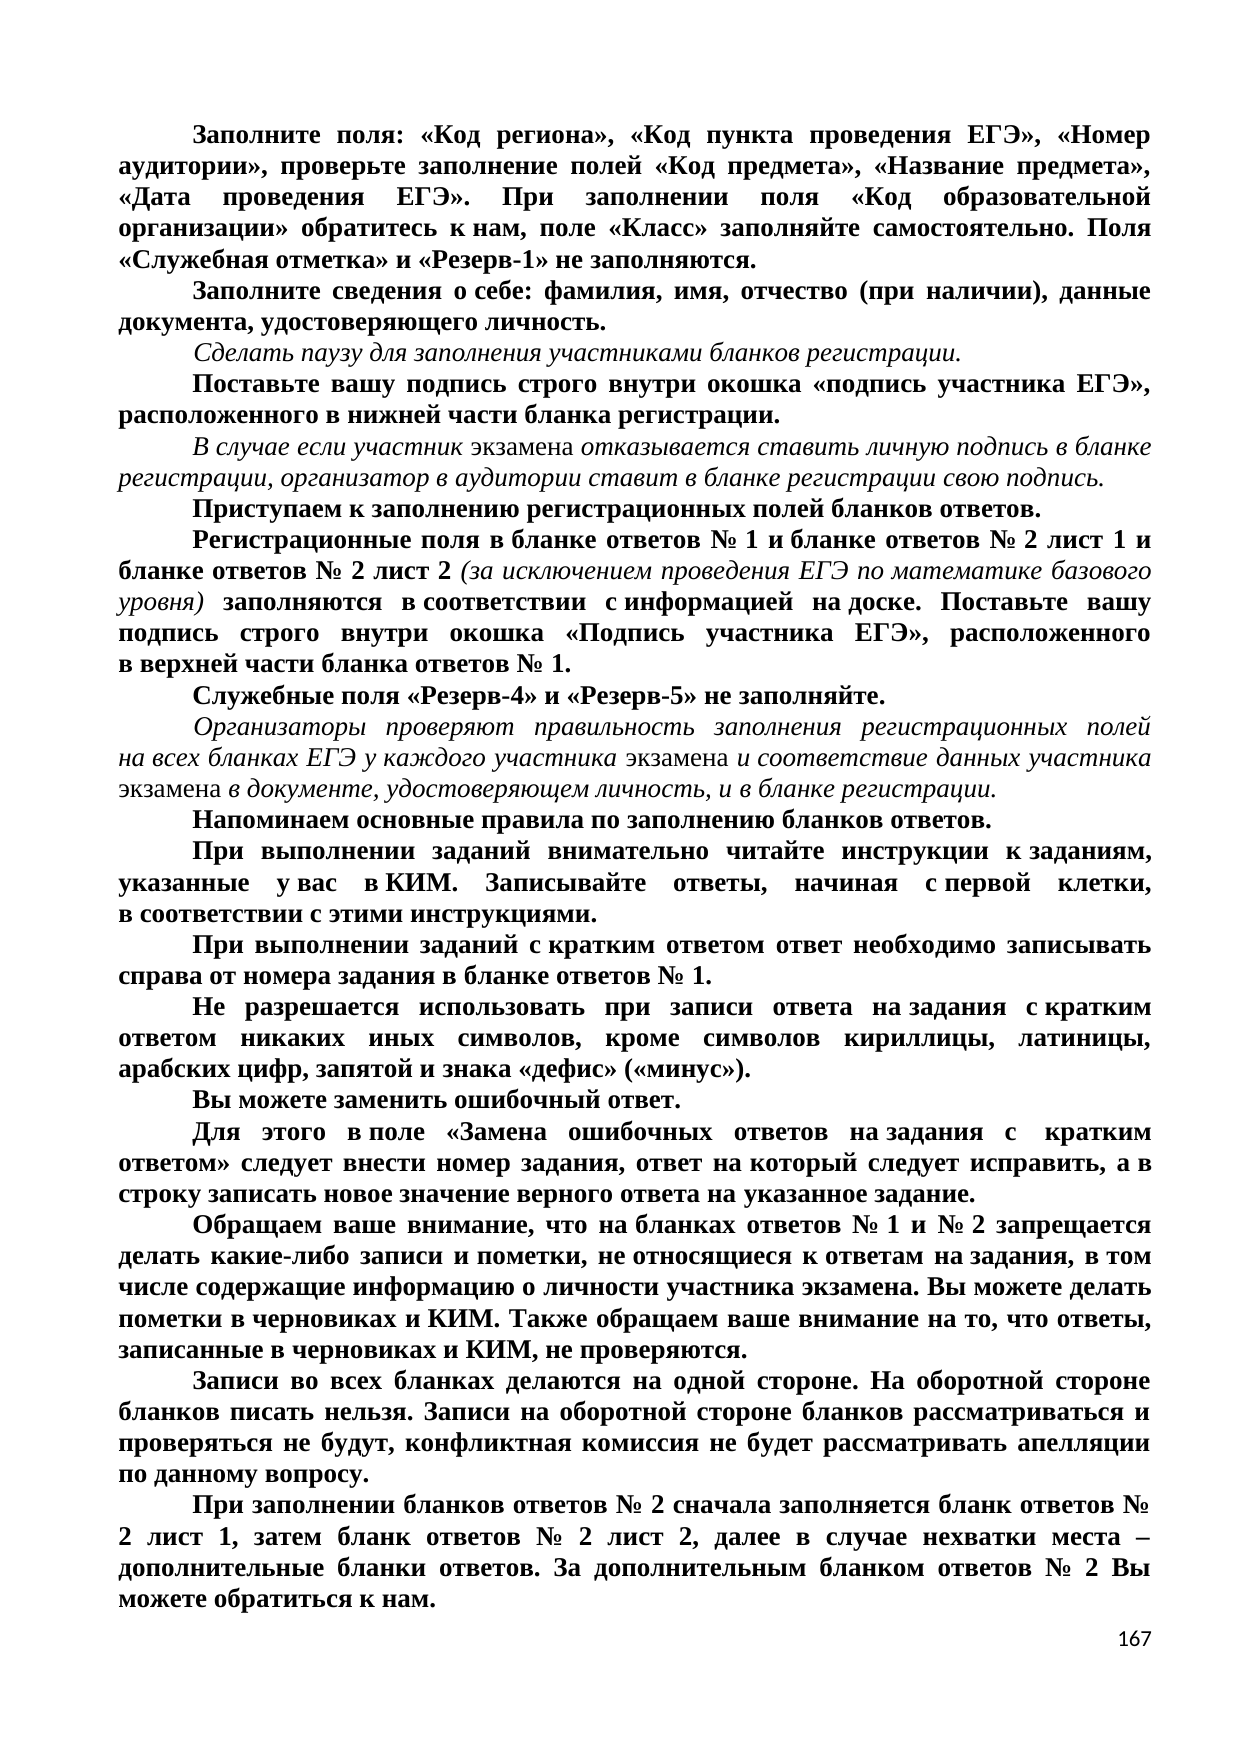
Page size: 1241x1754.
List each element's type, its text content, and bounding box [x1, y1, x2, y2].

text Обращаем ваше внимание, что на бланках ответов № 1 и № 2 запрещается делать какие-либо записи и пометки, не относящиеся к ответам на задания, в том числе содержащие информацию о личности участника экзамена. Вы можете делать пометки в черновиках и КИМ. Также обращаем ваше внимание на то, что ответы, записанные в черновиках и КИМ, не проверяются. [118, 1208, 1152, 1364]
text При выполнении заданий с кратким ответом ответ необходимо записывать справа от номера задания в бланке ответов № 1. [118, 928, 1152, 990]
text Заполните сведения о себе: фамилия, имя, отчество (при наличии), данные документа, удостоверяющего личность. [118, 274, 1152, 336]
text Поставьте вашу подпись строго внутри окошка «подпись участника ЕГЭ», расположенного в нижней части бланка регистрации. [118, 367, 1152, 429]
text Регистрационные поля в бланке ответов № 1 и бланке ответов № 2 лист 1 и бланке ответов № 2 лист 2 (за исключением проведения ЕГЭ по математике базового уровня) заполняются в соответствии с информацией на доске. Поставьте вашу подпись строго внутри окошка «Подпись участника ЕГЭ», расположенного в верхней части бланка ответов № 1. [118, 523, 1152, 679]
text При заполнении бланков ответов № 2 сначала заполняется бланк ответов № 2 лист 1, затем бланк ответов № 2 лист 2, далее в случае нехватки места – дополнительные бланки ответов. За дополнительным бланком ответов № 2 Вы можете обратиться к нам. [118, 1488, 1152, 1613]
text Для этого в поле «Замена ошибочных ответов на задания с кратким ответом» следует внести номер задания, ответ на который следует исправить, а в строку записать новое значение верного ответа на указанное задание. [118, 1115, 1152, 1208]
text Записи во всех бланках делаются на одной стороне. На оборотной стороне бланков писать нельзя. Записи на оборотной стороне бланков рассматриваться и проверяться не будут, конфликтная комиссия не будет рассматривать апелляции по данному вопросу. [118, 1364, 1152, 1488]
text Организаторы проверяют правильность заполнения регистрационных полей на всех бланках ЕГЭ у каждого участника экзамена и соответствие данных участника экзамена в документе, удостоверяющем личность, и в бланке регистрации. [118, 710, 1152, 803]
text Не разрешается использовать при записи ответа на задания с кратким ответом никаких иных символов, кроме символов кириллицы, латиницы, арабских цифр, запятой и знака «дефис» («минус»). [118, 990, 1152, 1084]
text Заполните поля: «Код региона», «Код пункта проведения ЕГЭ», «Номер аудитории», проверьте заполнение полей «Код предмета», «Название предмета», «Дата проведения ЕГЭ». При заполнении поля «Код образовательной организации» обратитесь к нам, поле «Класс» заполняйте самостоятельно. Поля «Служебная отметка» и «Резерв-1» не заполняются. [118, 118, 1152, 274]
text Напоминаем основные правила по заполнению бланков ответов. [118, 803, 1152, 834]
text Сделать паузу для заполнения участниками бланков регистрации. [118, 336, 1152, 367]
text В случае если участник экзамена отказывается ставить личную подпись в бланке регистрации, организатор в аудитории ставит в бланке регистрации свою подпись. [118, 429, 1152, 492]
text Вы можете заменить ошибочный ответ. [118, 1084, 1152, 1115]
text Приступаем к заполнению регистрационных полей бланков ответов. [118, 492, 1152, 523]
text Служебные поля «Резерв-4» и «Резерв-5» не заполняйте. [118, 679, 1152, 710]
text При выполнении заданий внимательно читайте инструкции к заданиям, указанные у вас в КИМ. Записывайте ответы, начиная с первой клетки, в соответствии с этими инструкциями. [118, 834, 1152, 928]
